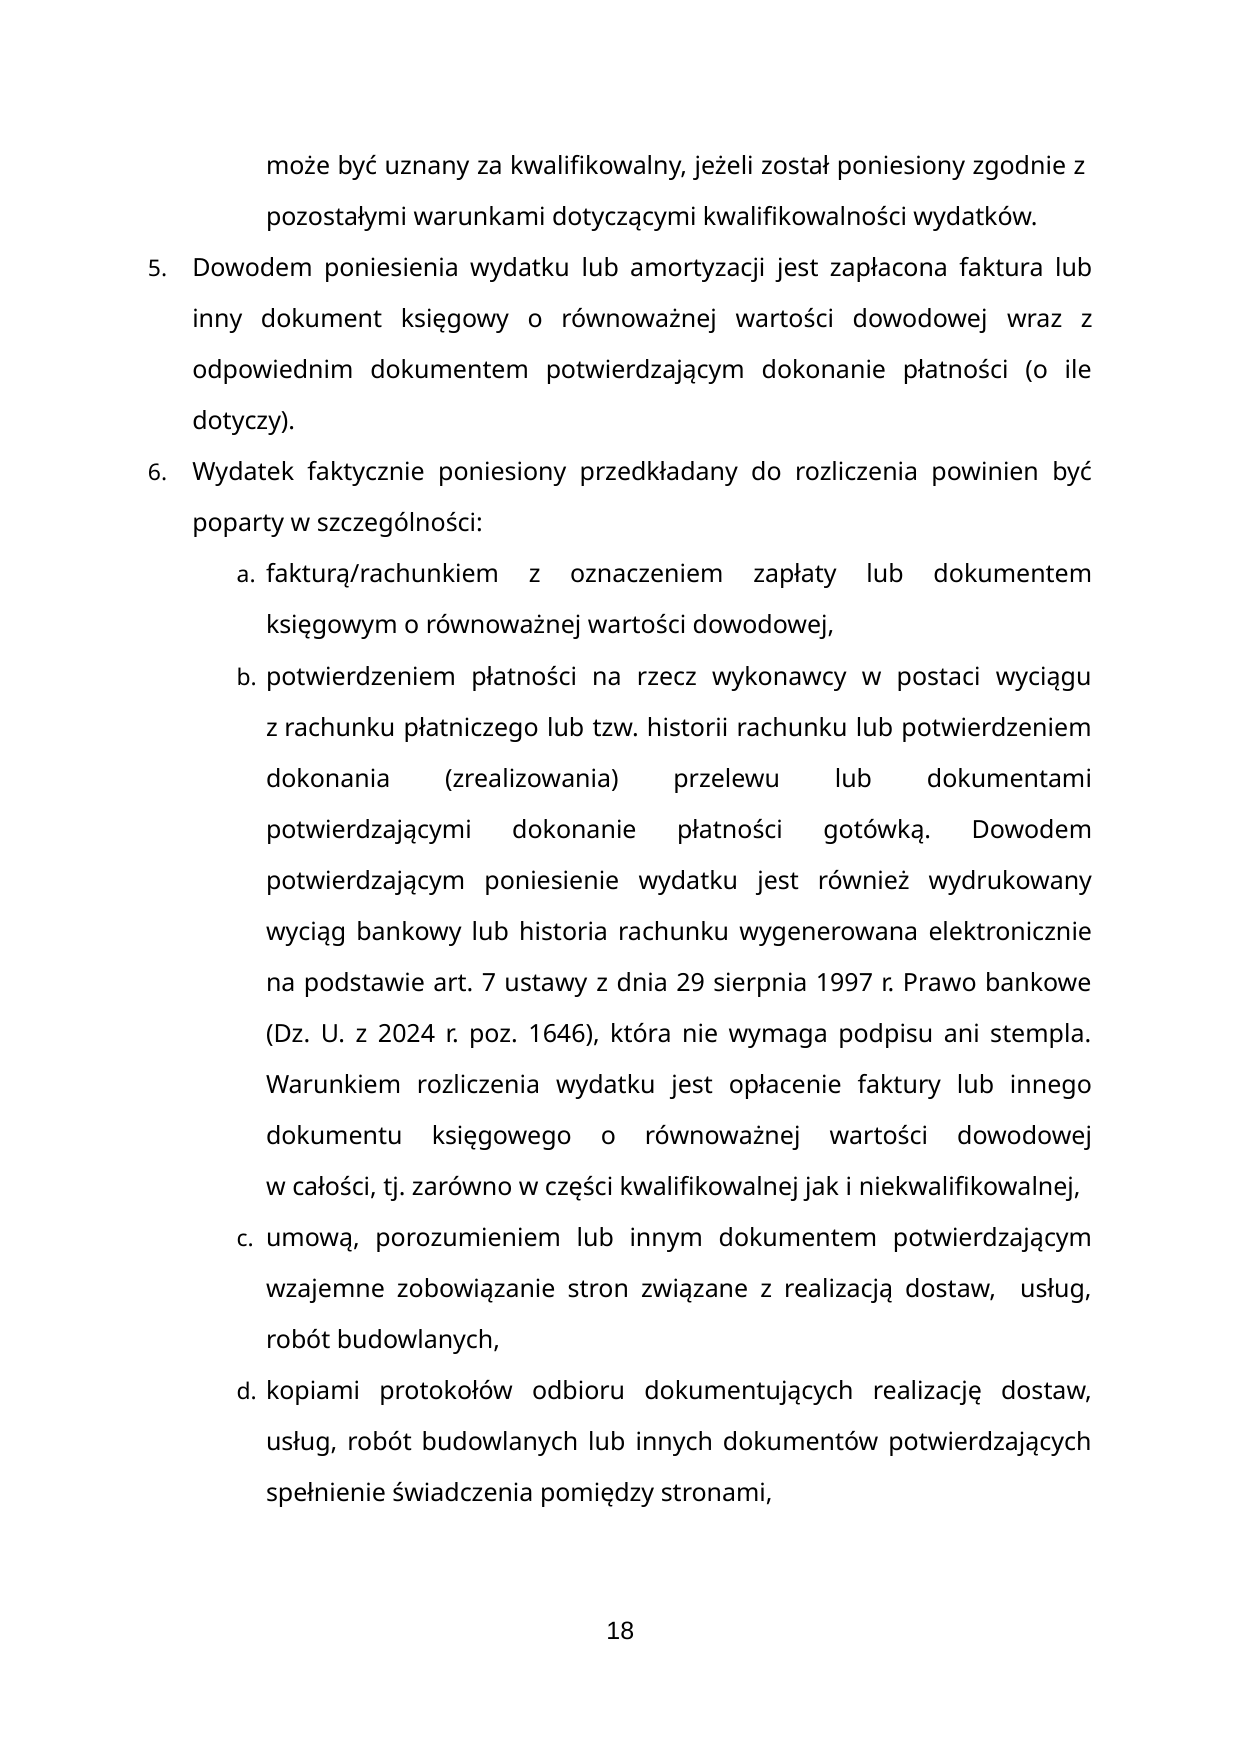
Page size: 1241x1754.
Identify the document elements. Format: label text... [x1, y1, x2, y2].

list fakturą/rachunkiem z oznaczeniem zapłaty lub dokumentem księgowym o równoważnej wartości dowodowej, [236, 556, 1092, 641]
list kopiami protokołów odbioru dokumentujących realizację dostaw, usług, robót budowlanych lub innych dokumentów potwierdzających spełnienie świadczenia pomiędzy stronami, [236, 1373, 1092, 1509]
list Dowodem poniesienia wydatku lub amortyzacji jest zapłacona faktura lub inny dokument księgowy o równoważnej wartości dowodowej wraz z odpowiednim dokumentem potwierdzającym dokonanie płatności (o ile dotyczy). [148, 250, 1092, 437]
list Wydatek faktycznie poniesiony przedkładany do rozliczenia powinien być poparty w szczególności: [148, 454, 1092, 539]
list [236, 148, 1092, 233]
list potwierdzeniem płatności na rzecz wykonawcy w postaci wyciągu z rachunku płatniczego lub tzw. historii rachunku lub potwierdzeniem dokonania (zrealizowania) przelewu lub dokumentami potwierdzającymi dokonanie płatności gotówką. Dowodem potwierdzającym poniesienie wydatku jest również wydrukowany wyciąg bankowy lub historia rachunku wygenerowana elektronicznie na podstawie art. 7 ustawy z dnia 29 sierpnia 1997 r. Prawo bankowe (Dz. U. z 2024 r. poz. 1646), która nie wymaga podpisu ani stempla. Warunkiem rozliczenia wydatku jest opłacenie faktury lub innego dokumentu księgowego o równoważnej wartości dowodowej w całości, tj. zarówno w części kwalifikowalnej jak i niekwalifikowalnej, [236, 658, 1092, 1203]
list umową, porozumieniem lub innym dokumentem potwierdzającym wzajemne zobowiązanie stron związane z realizacją dostaw, usług, robót budowlanych, [236, 1219, 1092, 1356]
